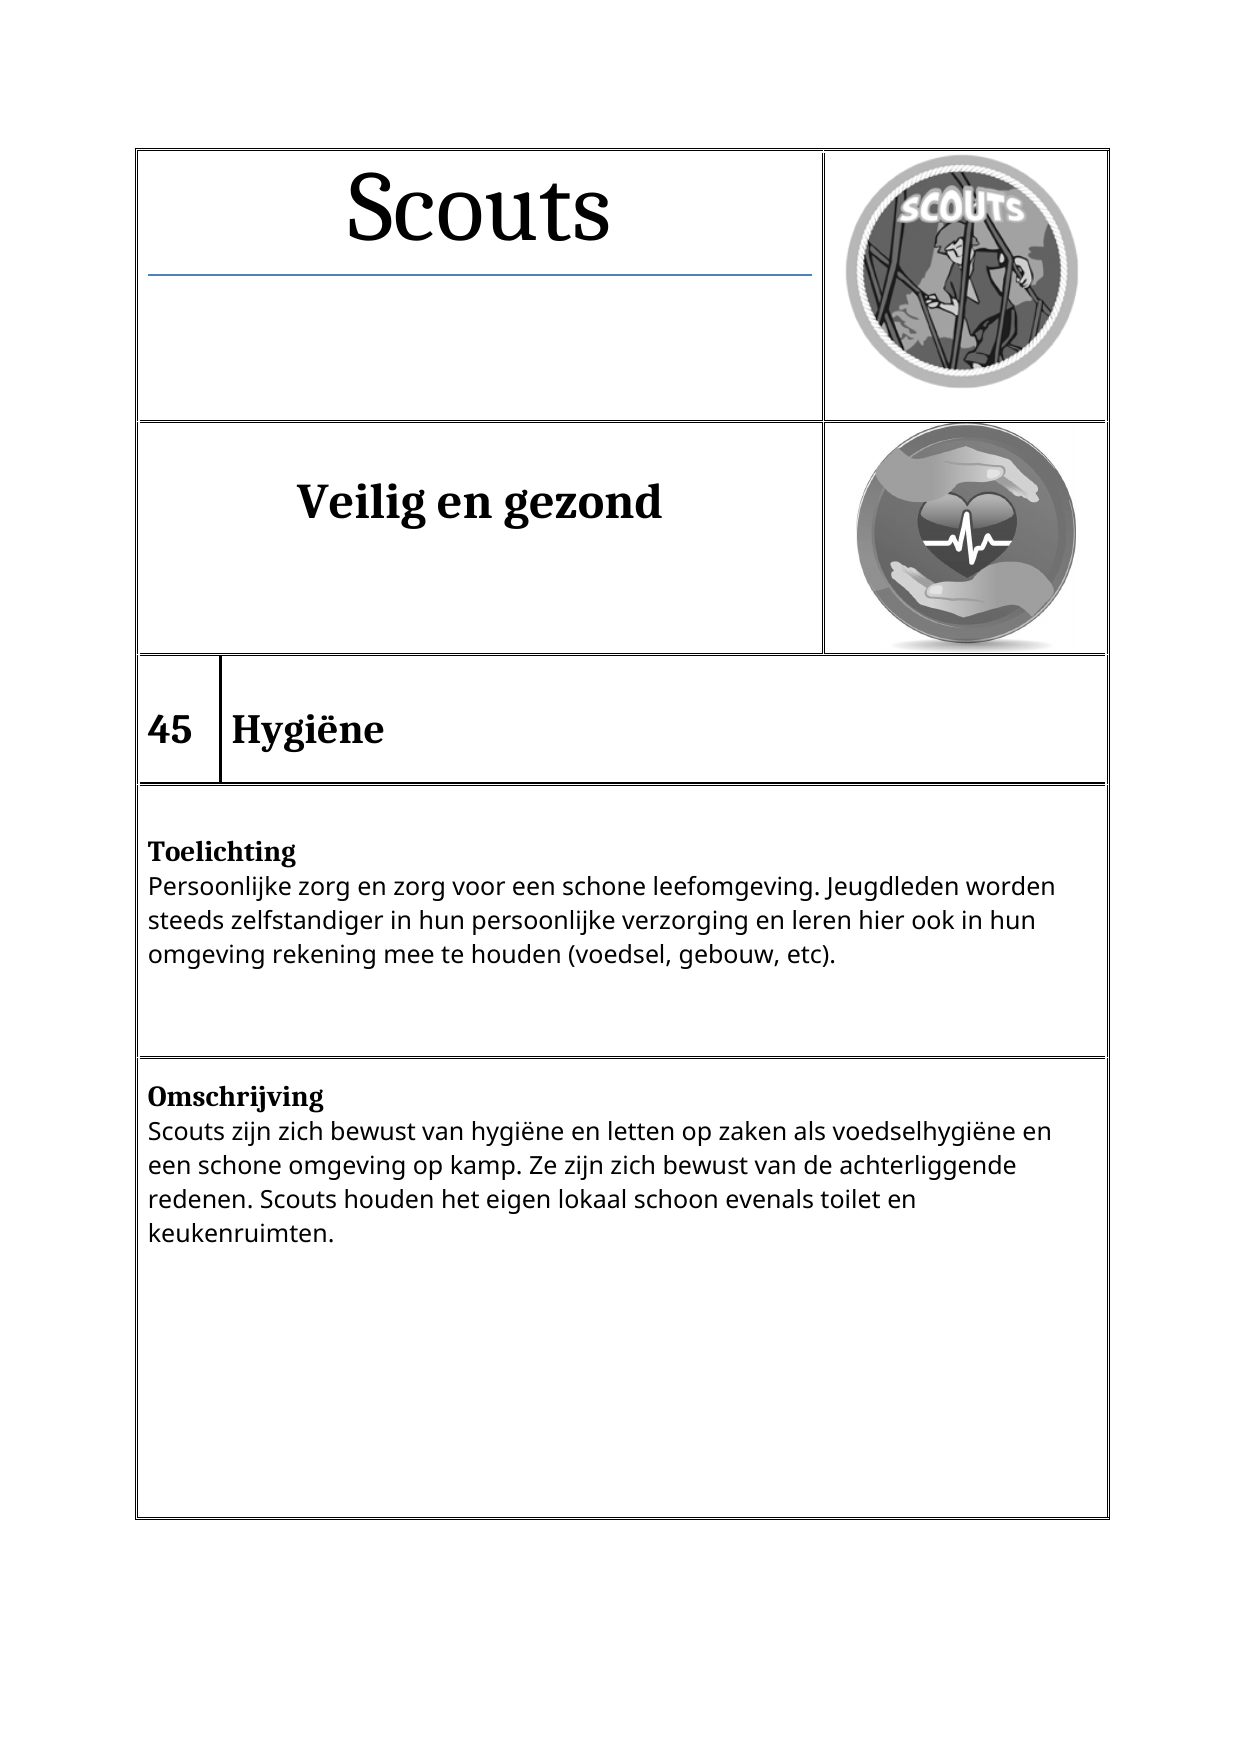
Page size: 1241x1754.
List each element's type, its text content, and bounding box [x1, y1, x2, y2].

table_cell Hygiëne [220, 653, 1108, 782]
table_cell Omschrijving Scouts zijn zich bewust van hygiëne en letten op zaken als voedselhygiëne en een schone omgeving op kamp. Ze zijn zich bewust van de achterliggende redenen. Scouts houden het eigen lokaal schoon evenals toilet en keukenruimten. [136, 1056, 1108, 1517]
table_header [824, 151, 1107, 420]
table_cell 45 [136, 653, 220, 782]
table_cell [824, 420, 1108, 653]
table_header Scouts [138, 151, 824, 420]
picture [856, 423, 1076, 653]
table_cell Veilig en gezond [136, 420, 824, 653]
table_cell Toelichting Persoonlijke zorg en zorg voor een schone leefomgeving. Jeugdleden worden steeds zelfstandiger in hun persoonlijke verzorging en leren hier ook in hun omgeving rekening mee te houden (voedsel, gebouw, etc). [138, 782, 1107, 1056]
